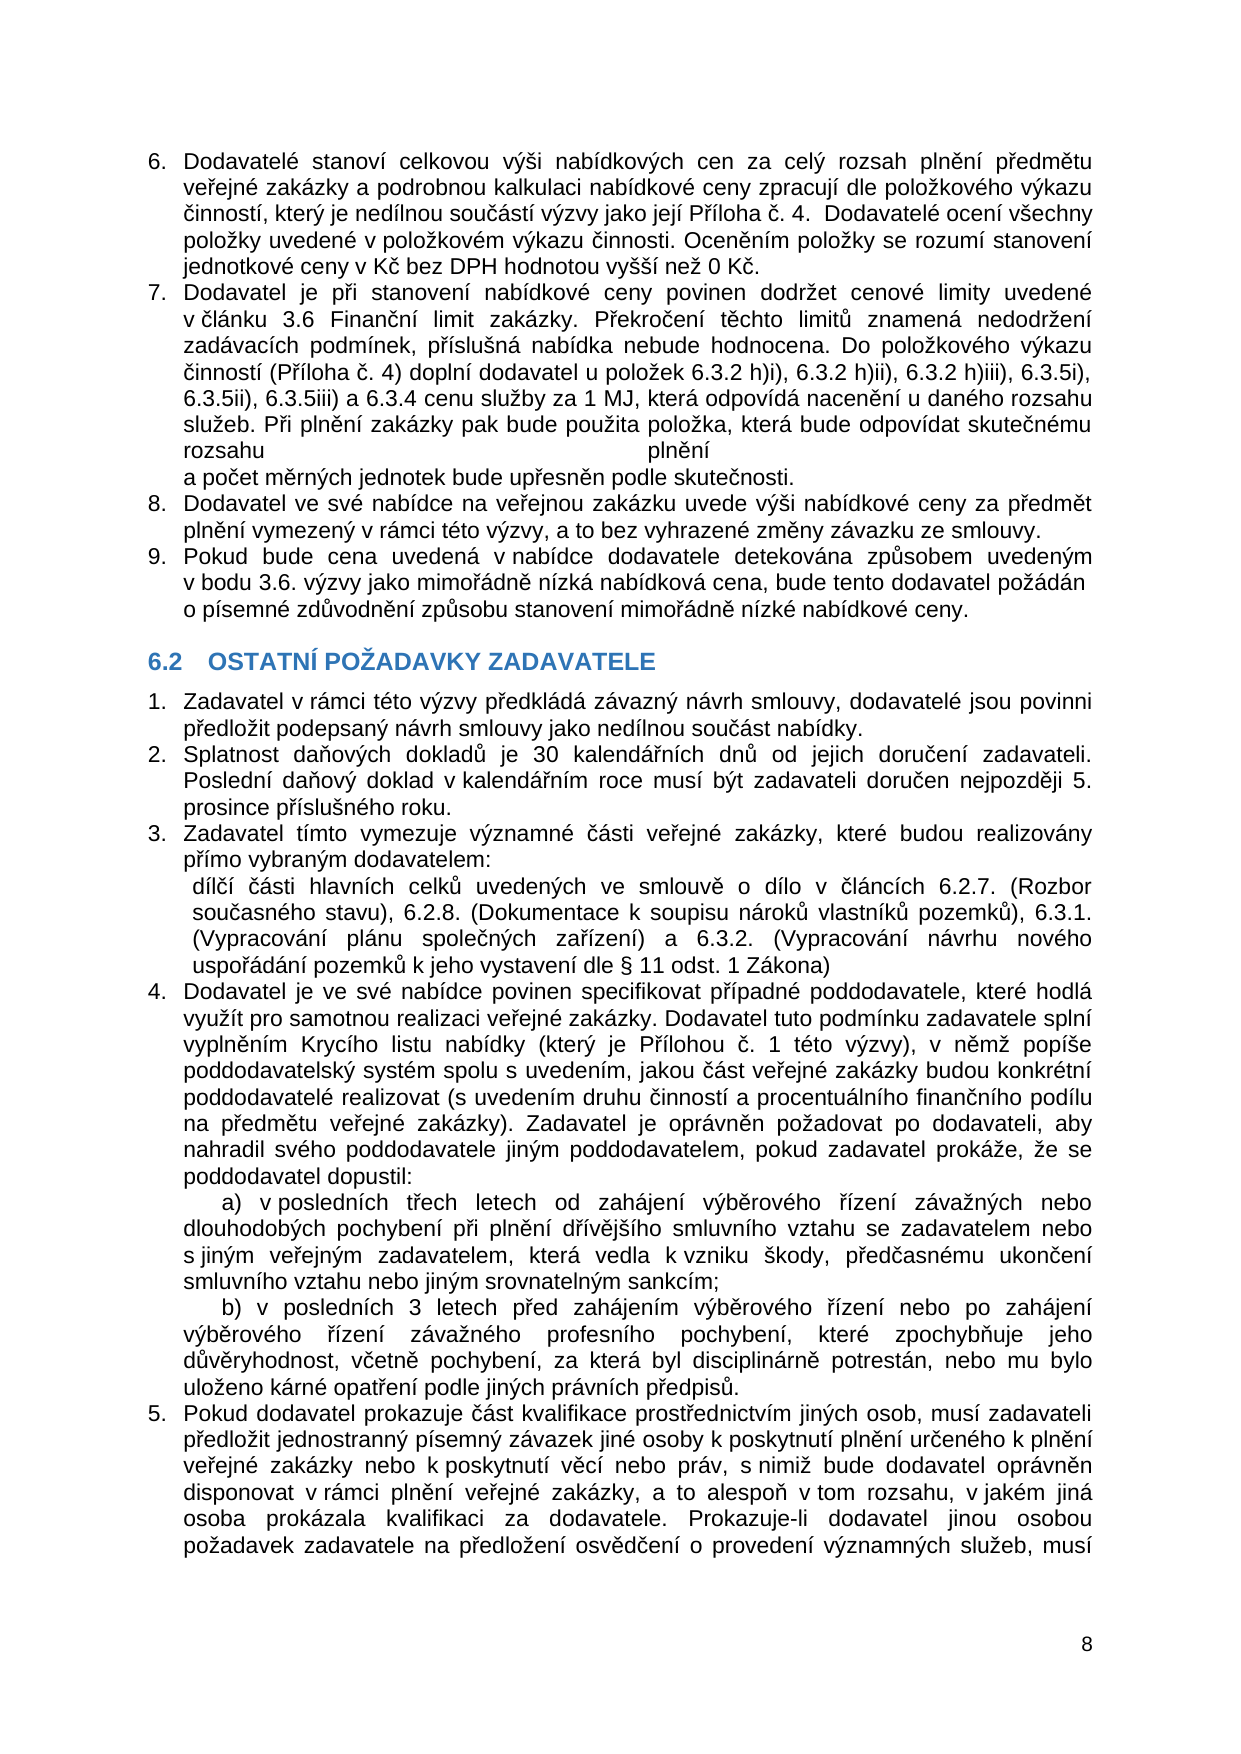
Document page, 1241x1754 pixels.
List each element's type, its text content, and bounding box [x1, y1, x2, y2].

list Dodavatel je ve své nabídce povinen specifikovat případné poddodavatele, které hodlá využít pro samotnou realizaci veřejné zakázky. Dodavatel tuto podmínku zadavatele splní vyplněním Krycího listu nabídky (který je Přílohou č. 1 této výzvy), v němž popíše poddodavatelský systém spolu s uvedením, jakou část veřejné zakázky budou konkrétní poddodavatelé realizovat (s uvedením druhu činností a procentuálního finančního podílu na předmětu veřejné zakázky). Zadavatel je oprávněn požadovat po dodavateli, aby nahradil svého poddodavatele jiným poddodavatelem, pokud zadavatel prokáže, že se poddodavatel dopustil: [148, 978, 1093, 1189]
list Dodavatel ve své nabídce na veřejnou zakázku uvede výši nabídkové ceny za předmět plnění vymezený v rámci této výzvy, a to bez vyhrazené změny závazku ze smlouvy. [148, 490, 1093, 543]
text dílčí části hlavních celků uvedených ve smlouvě o dílo v článcích 6.2.7. (Rozbor současného stavu), 6.2.8. (Dokumentace k soupisu nároků vlastníků pozemků), 6.3.1. (Vypracování plánu společných zařízení) a 6.3.2. (Vypracování návrhu nového uspořádání pozemků k jeho vystavení dle § 11 odst. 1 Zákona) [192, 873, 1093, 978]
list Zadavatel v rámci této výzvy předkládá závazný návrh smlouvy, dodavatelé jsou povinni předložit podepsaný návrh smlouvy jako nedílnou součást nabídky. [148, 688, 1093, 741]
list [148, 1400, 1093, 1558]
list b) v posledních 3 letech před zahájením výběrového řízení nebo po zahájení výběrového řízení závažného profesního pochybení, které zpochybňuje jeho důvěryhodnost, včetně pochybení, za která byl disciplinárně potrestán, nebo mu bylo uloženo kárné opatření podle jiných právních předpisů. [183, 1294, 1093, 1400]
list Splatnost daňových dokladů je 30 kalendářních dnů od jejich doručení zadavateli. Poslední daňový doklad v kalendářním roce musí být zadavateli doručen nejpozději 5. prosince příslušného roku. [148, 741, 1093, 820]
list Zadavatel tímto vymezuje významné části veřejné zakázky, které budou realizovány přímo vybraným dodavatelem: [148, 820, 1093, 873]
list Dodavatelé stanoví celkovou výši nabídkových cen za celý rozsah plnění předmětu veřejné zakázky a podrobnou kalkulaci nabídkové ceny zpracují dle položkového výkazu činností, který je nedílnou součástí výzvy jako její Příloha č. 4. Dodavatelé ocení všechny položky uvedené v položkovém výkazu činnosti. Oceněním položky se rozumí stanovení jednotkové ceny v Kč bez DPH hodnotou vyšší než 0 Kč. [148, 148, 1093, 279]
subtitle Ostatní požadavky zadavatele [148, 647, 1093, 676]
list Dodavatel je při stanovení nabídkové ceny povinen dodržet cenové limity uvedené v článku 3.6 Finanční limit zakázky. Překročení těchto limitů znamená nedodržení zadávacích podmínek, příslušná nabídka nebude hodnocena. Do položkového výkazu činností (Příloha č. 4) doplní dodavatel u položek 6.3.2 h)i), 6.3.2 h)ii), 6.3.2 h)iii), 6.3.5i), 6.3.5ii), 6.3.5iii) a 6.3.4 cenu služby za 1 MJ, která odpovídá nacenění u daného rozsahu služeb. Při plnění zakázky pak bude použita položka, která bude odpovídat skutečnému rozsahu plnění a počet měrných jednotek bude upřesněn podle skutečnosti. [148, 279, 1093, 490]
list Pokud bude cena uvedená v nabídce dodavatele detekována způsobem uvedeným v bodu 3.6. výzvy jako mimořádně nízká nabídková cena, bude tento dodavatel požádán o písemné zdůvodnění způsobu stanovení mimořádně nízké nabídkové ceny. [148, 543, 1093, 622]
list a) v posledních třech letech od zahájení výběrového řízení závažných nebo dlouhodobých pochybení při plnění dřívějšího smluvního vztahu se zadavatelem nebo s jiným veřejným zadavatelem, která vedla k vzniku škody, předčasnému ukončení smluvního vztahu nebo jiným srovnatelným sankcím; [183, 1189, 1093, 1294]
